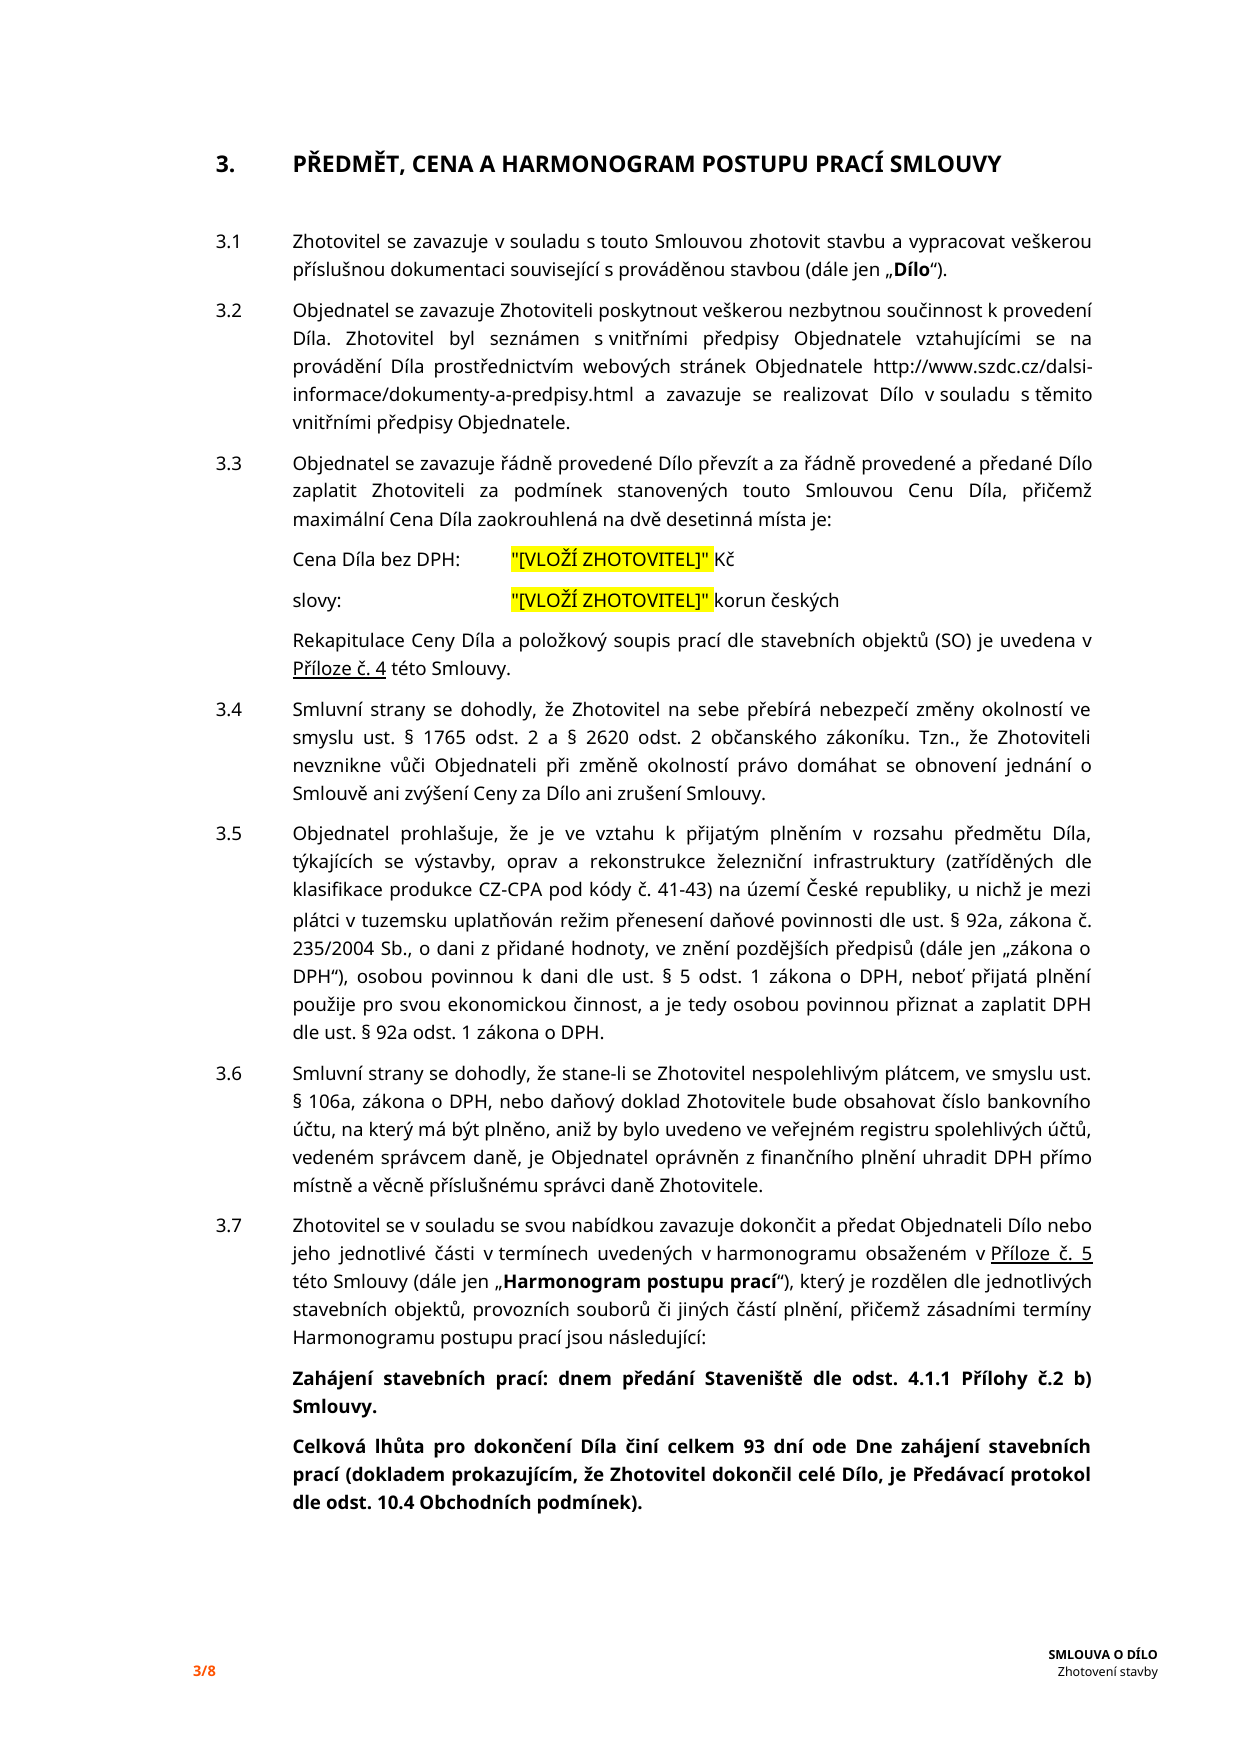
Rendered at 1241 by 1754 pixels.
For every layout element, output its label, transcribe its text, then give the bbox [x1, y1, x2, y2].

text Celková lhůta pro dokončení Díla činí celkem 93 dní ode Dne zahájení stavebních prací (dokladem prokazujícím, že Zhotovitel dokončil celé Dílo, je Předávací protokol dle odst. 10.4 Obchodních podmínek). [292, 1434, 1093, 1515]
text Objednatel prohlašuje, že je ve vztahu k přijatým plněním v rozsahu předmětu Díla, týkajících se výstavby, oprav a rekonstrukce železniční infrastruktury (zatříděných dle klasifikace produkce CZ-CPA pod kódy č. 41-43) na území České republiky, u nichž je mezi plátci v tuzemsku uplatňován režim přenesení daňové povinnosti dle ust. § 92a, zákona č. 235/2004 Sb., o dani z přidané hodnoty, ve znění pozdějších předpisů (dále jen „zákona o DPH“), osobou povinnou k dani dle ust. § 5 odst. 1 zákona o DPH, neboť přijatá plnění použije pro svou ekonomickou činnost, a je tedy osobou povinnou přiznat a zaplatit DPH dle ust. § 92a odst. 1 zákona o DPH. [216, 821, 1093, 1045]
text Rekapitulace Ceny Díla a položkový soupis prací dle stavebních objektů (SO) je uvedena v Příloze č. 4 této Smlouvy. [292, 627, 1093, 681]
text slovy: korun českých [714, 587, 1093, 612]
text Zhotovitel se v souladu se svou nabídkou zavazuje dokončit a předat Objednateli Dílo nebo jeho jednotlivé části v termínech uvedených v harmonogramu obsaženém v Příloze č. 5 této Smlouvy (dále jen „Harmonogram postupu prací“), který je rozdělen dle jednotlivých stavebních objektů, provozních souborů či jiných částí plnění, přičemž zásadními termíny Harmonogramu postupu prací jsou následující: [216, 1212, 1093, 1350]
text Objednatel se zavazuje Zhotoviteli poskytnout veškerou nezbytnou součinnost k provedení Díla. Zhotovitel byl seznámen s vnitřními předpisy Objednatele vztahujícími se na provádění Díla prostřednictvím webových stránek Objednatele http://www.szdc.cz/dalsi-informace/dokumenty-a-predpisy.html a zavazuje se realizovat Dílo v souladu s těmito vnitřními předpisy Objednatele. [216, 297, 1093, 435]
text Cena Díla bez DPH: Kč [292, 546, 511, 572]
text Smluvní strany se dohodly, že stane-li se Zhotovitel nespolehlivým plátcem, ve smyslu ust. § 106a, zákona o DPH, nebo daňový doklad Zhotovitele bude obsahovat číslo bankovního účtu, na který má být plněno, aniž by bylo uvedeno ve veřejném registru spolehlivých účtů, vedeném správcem daně, je Objednatel oprávněn z finančního plnění uhradit DPH přímo místně a věcně příslušnému správci daně Zhotovitele. [216, 1060, 1093, 1197]
text Zahájení stavebních prací: dnem předání Staveniště dle odst. 4.1.1 Přílohy č.2 b) Smlouvy. [292, 1365, 1093, 1419]
text PŘEDMĚT, CENA A HARMONOGRAM POSTUPU PRACÍ SMLOUVY [216, 147, 1093, 179]
text Smluvní strany se dohodly, že Zhotovitel na sebe přebírá nebezpečí změny okolností ve smyslu ust. § 1765 odst. 2 a § 2620 odst. 2 občanského zákoníku. Tzn., že Zhotoviteli nevznikne vůči Objednateli při změně okolností právo domáhat se obnovení jednání o Smlouvě ani zvýšení Ceny za Dílo ani zrušení Smlouvy. [216, 696, 1093, 806]
text Objednatel se zavazuje řádně provedené Dílo převzít a za řádně provedené a předané Dílo zaplatit Zhotoviteli za podmínek stanovených touto Smlouvou Cenu Díla, přičemž maximální Cena Díla zaokrouhlená na dvě desetinná místa je: [216, 450, 1093, 531]
text Cena Díla bez DPH: Kč [714, 546, 1093, 572]
text slovy: korun českých [292, 587, 511, 612]
text Zhotovitel se zavazuje v souladu s touto Smlouvou zhotovit stavbu a vypracovat veškerou příslušnou dokumentaci související s prováděnou stavbou (dále jen „Dílo“). [216, 229, 1093, 282]
